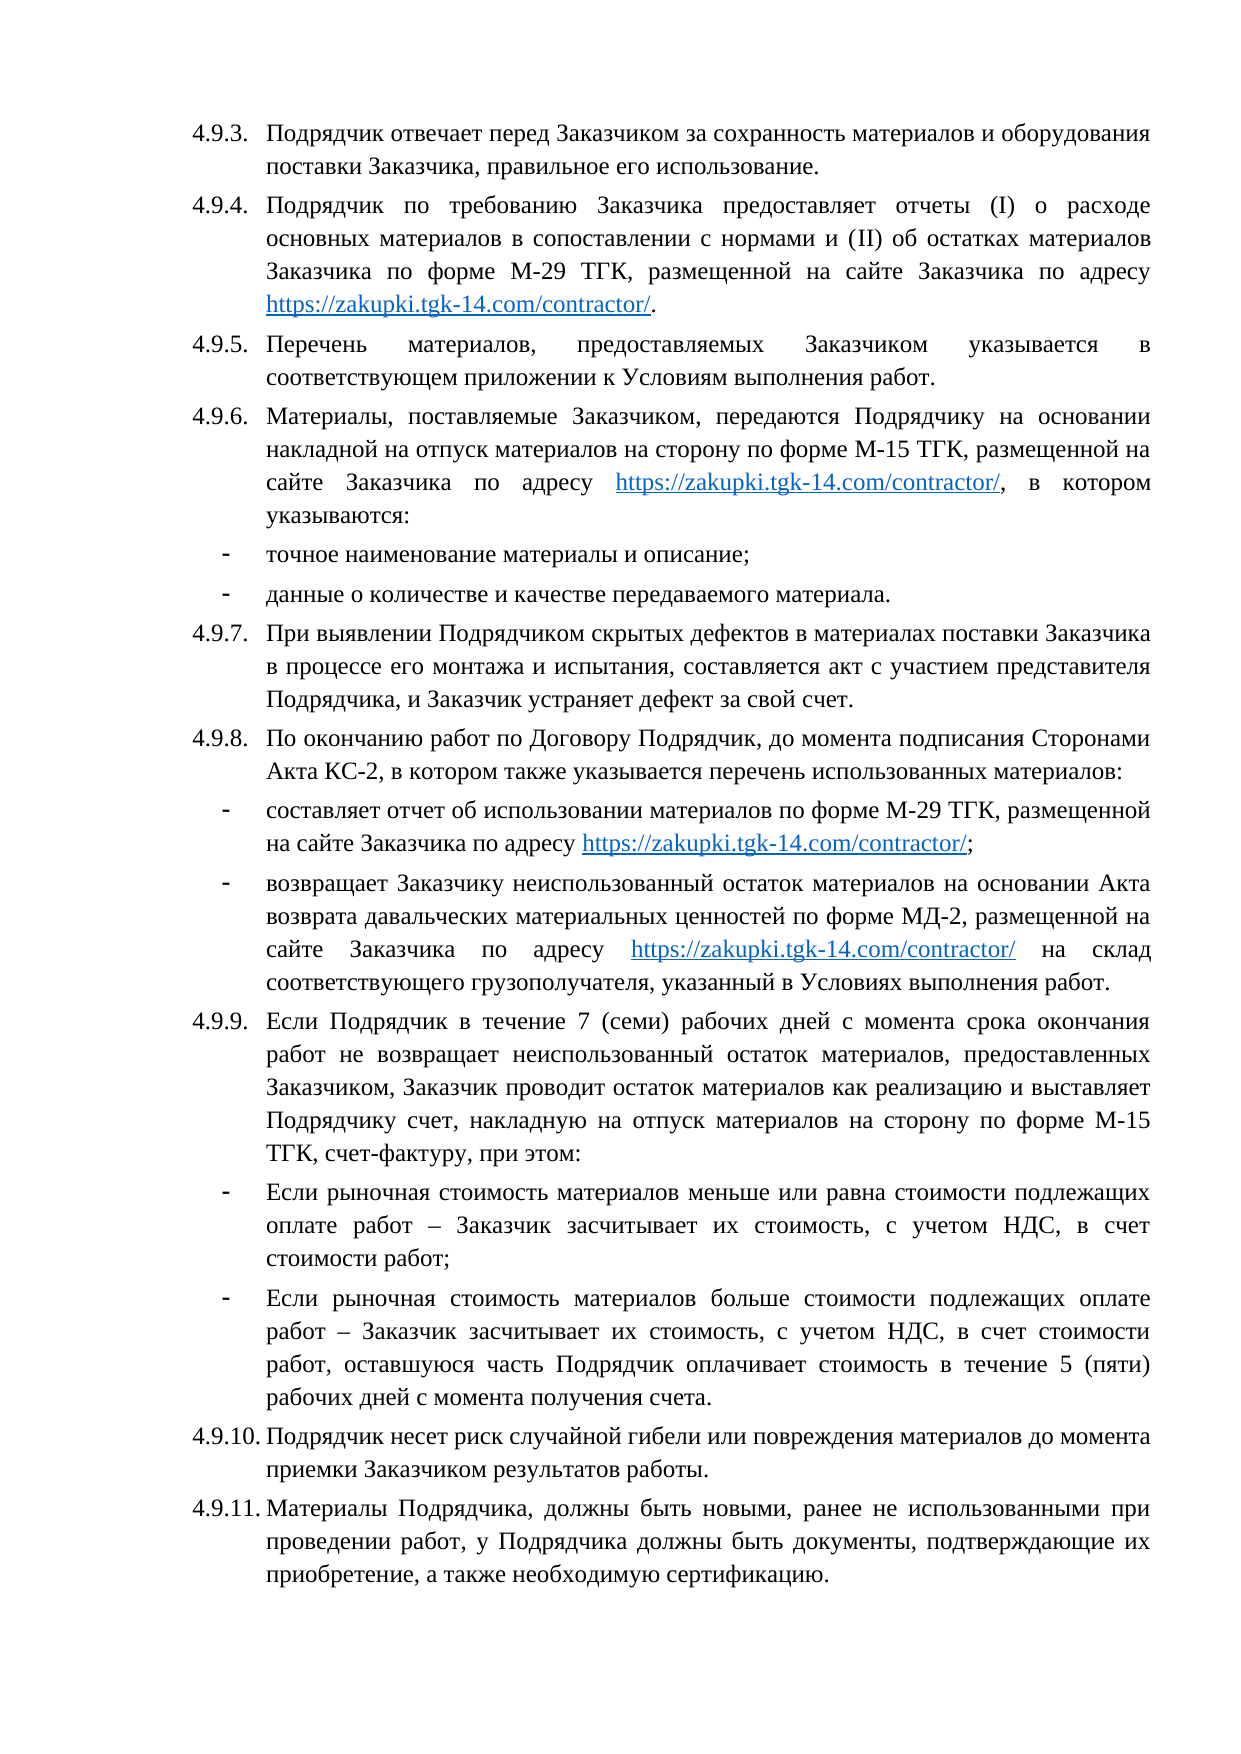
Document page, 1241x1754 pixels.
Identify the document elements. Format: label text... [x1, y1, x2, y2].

list Если рыночная стоимость материалов больше стоимости подлежащих оплате работ – Заказчик засчитывает их стоимость, с учетом НДС, в счет стоимости работ, оставшуюся часть Подрядчик оплачивает стоимость в течение 5 (пяти) рабочих дней с момента получения счета. [222, 1283, 1152, 1411]
list Материалы Подрядчика, должны быть новыми, ранее не использованными при проведении работ, у Подрядчика должны быть документы, подтверждающие их приобретение, а также необходимую сертификацию. [192, 1493, 1152, 1588]
list По окончанию работ по Договору Подрядчик, до момента подписания Сторонами Акта КС-2, в котором также указывается перечень использованных материалов: [192, 723, 1152, 785]
list Подрядчик несет риск случайной гибели или повреждения материалов до момента приемки Заказчиком результатов работы. [192, 1421, 1152, 1483]
list Перечень материалов, предоставляемых Заказчиком указывается в соответствующем приложении к Условиям выполнения работ. [192, 329, 1152, 391]
list Подрядчик по требованию Заказчика предоставляет отчеты (I) о расходе основных материалов в сопоставлении с нормами и (II) об остатках материалов Заказчика по форме М-29 ТГК, размещенной на сайте Заказчика по адресу https://zakupki.tgk-14.com/contractor/. [192, 190, 1152, 318]
list возвращает Заказчику неиспользованный остаток материалов на основании Акта возврата давальческих материальных ценностей по форме МД-2, размещенной на сайте Заказчика по адресу https://zakupki.tgk-14.com/contractor/ на склад соответствующего грузополучателя, указанный в Условиях выполнения работ. [222, 868, 1152, 996]
list Материалы, поставляемые Заказчиком, передаются Подрядчику на основании накладной на отпуск материалов на сторону по форме М-15 ТГК, размещенной на сайте Заказчика по адресу https://zakupki.tgk-14.com/contractor/, в котором указываются: [192, 401, 1152, 529]
list При выявлении Подрядчиком скрытых дефектов в материалах поставки Заказчика в процессе его монтажа и испытания, составляется акт с участием представителя Подрядчика, и Заказчик устраняет дефект за свой счет. [192, 618, 1152, 713]
list точное наименование материалы и описание; [222, 539, 1152, 568]
list Подрядчик отвечает перед Заказчиком за сохранность материалов и оборудования поставки Заказчика, правильное его использование. [192, 118, 1152, 180]
list Если рыночная стоимость материалов меньше или равна стоимости подлежащих оплате работ – Заказчик засчитывает их стоимость, с учетом НДС, в счет стоимости работ; [222, 1177, 1152, 1272]
list составляет отчет об использовании материалов по форме М-29 ТГК, размещенной на сайте Заказчика по адресу https://zakupki.tgk-14.com/contractor/; [222, 796, 1152, 857]
list Если Подрядчик в течение 7 (семи) рабочих дней с момента срока окончания работ не возвращает неиспользованный остаток материалов, предоставленных Заказчиком, Заказчик проводит остаток материалов как реализацию и выставляет Подрядчику счет, накладную на отпуск материалов на сторону по форме М-15 ТГК, счет-фактуру, при этом: [192, 1006, 1152, 1167]
list данные о количестве и качестве передаваемого материала. [222, 579, 1152, 607]
